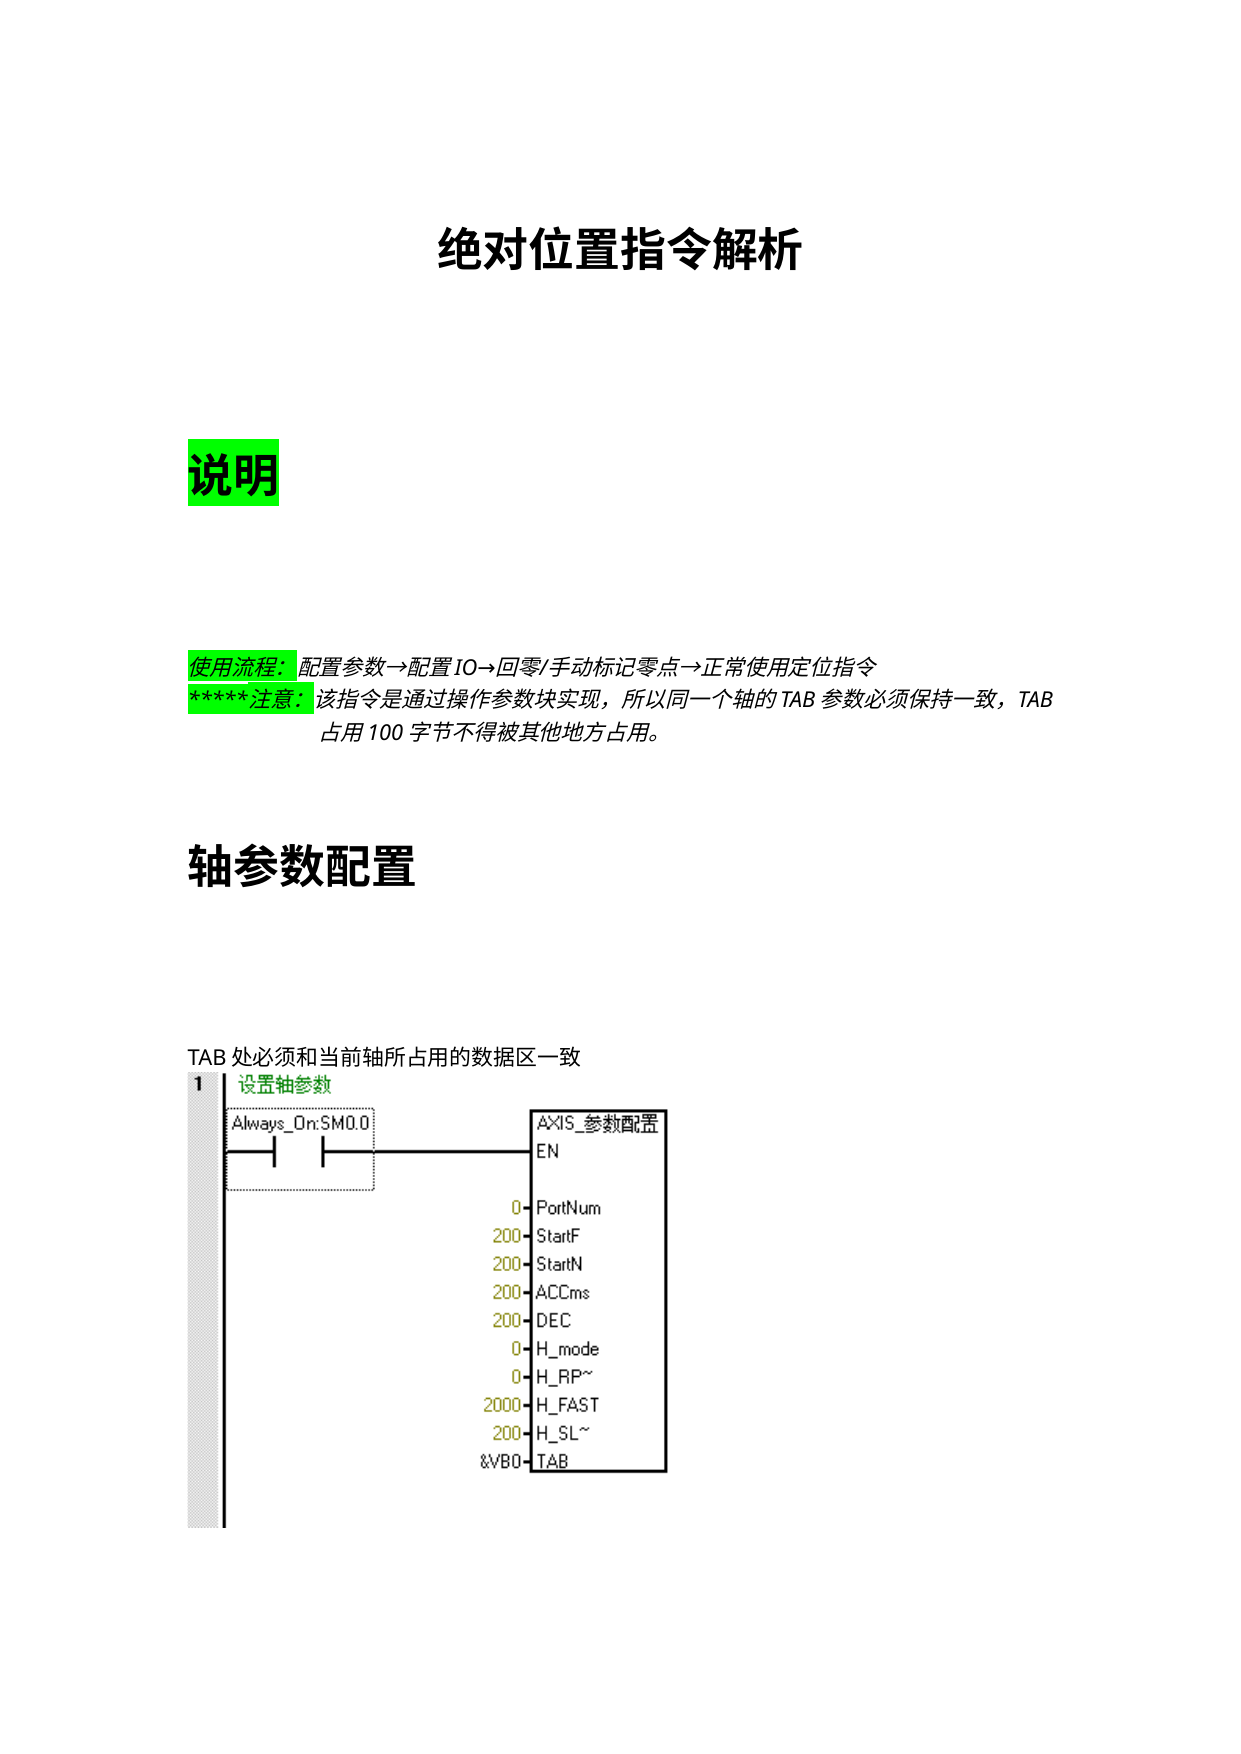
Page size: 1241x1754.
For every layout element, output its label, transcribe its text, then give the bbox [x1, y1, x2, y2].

subtitle 说明 [187, 424, 1053, 521]
text 使用流程：配置参数→配置IO→回零/手动标记零点→正常使用定位指令 [187, 649, 1053, 682]
text *****注意：该指令是通过操作参数块实现，所以同一个轴的TAB参数必须保持一致，TAB占用100字节不得被其他地方占用。 [187, 682, 1053, 747]
subtitle 绝对位置指令解析 [187, 197, 1053, 295]
text TAB处必须和当前轴所占用的数据区一致 [187, 1040, 1053, 1073]
picture [187, 1072, 854, 1528]
subtitle 轴参数配置 [187, 815, 1053, 912]
